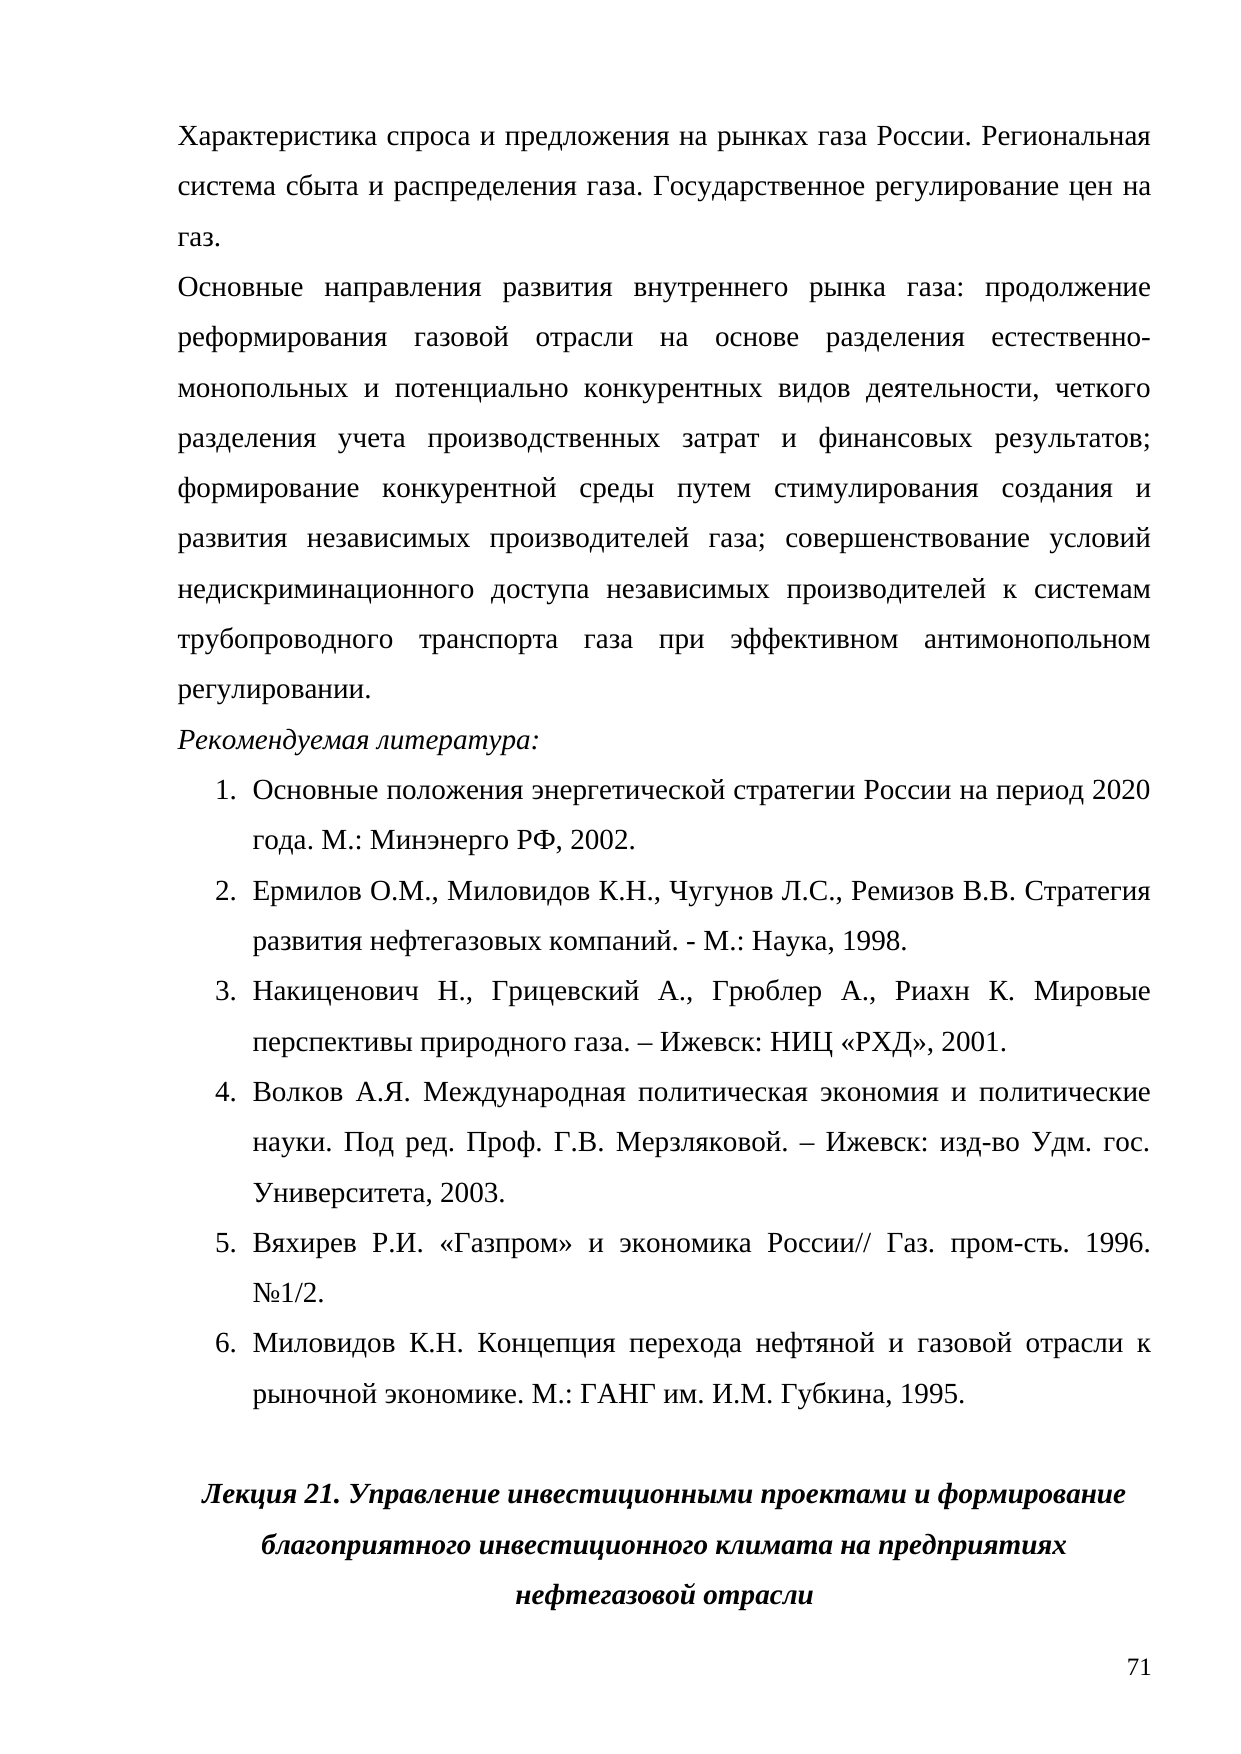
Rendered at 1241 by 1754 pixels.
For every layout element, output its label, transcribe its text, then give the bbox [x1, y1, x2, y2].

text Рекомендуемая литература: [177, 722, 1152, 755]
text Лекция 21. Управление инвестиционными проектами и формирование благоприятного инвестиционного климата на предприятиях нефтегазовой отрасли [177, 1477, 1152, 1611]
text Основные направления развития внутреннего рынка газа: продолжение реформирования газовой отрасли на основе разделения естественно-монопольных и потенциально конкурентных видов деятельности, четкого разделения учета производственных затрат и финансовых результатов; формирование конкурентной среды путем стимулирования создания и развития независимых производителей газа; совершенствование условий недискриминационного доступа независимых производителей к системам трубопроводного транспорта газа при эффективном антимонопольном регулировании. [177, 269, 1152, 705]
list Основные положения энергетической стратегии России на период 2020 года. М.: Минэнерго РФ, 2002. [215, 772, 1152, 856]
list Волков А.Я. Международная политическая экономия и политические науки. Под ред. Проф. Г.В. Мерзляковой. – Ижевск: изд-во Удм. гос. Университета, 2003. [215, 1074, 1152, 1208]
list Накиценович Н., Грицевский А., Грюблер А., Риахн К. Мировые перспективы природного газа. – Ижевск: НИЦ «РХД», 2001. [215, 973, 1152, 1057]
list Ермилов О.М., Миловидов К.Н., Чугунов Л.С., Ремизов В.В. Стратегия развития нефтегазовых компаний. - М.: Наука, 1998. [215, 873, 1152, 957]
text Характеристика спроса и предложения на рынках газа России. Региональная система сбыта и распределения газа. Государственное регулирование цен на газ. [177, 118, 1152, 252]
list Миловидов К.Н. Концепция перехода нефтяной и газовой отрасли к рыночной экономике. М.: ГАНГ им. И.М. Губкина, 1995. [215, 1326, 1152, 1409]
list Вяхирев Р.И. «Газпром» и экономика России// Газ. пром-сть. 1996. №1/2. [215, 1225, 1152, 1309]
